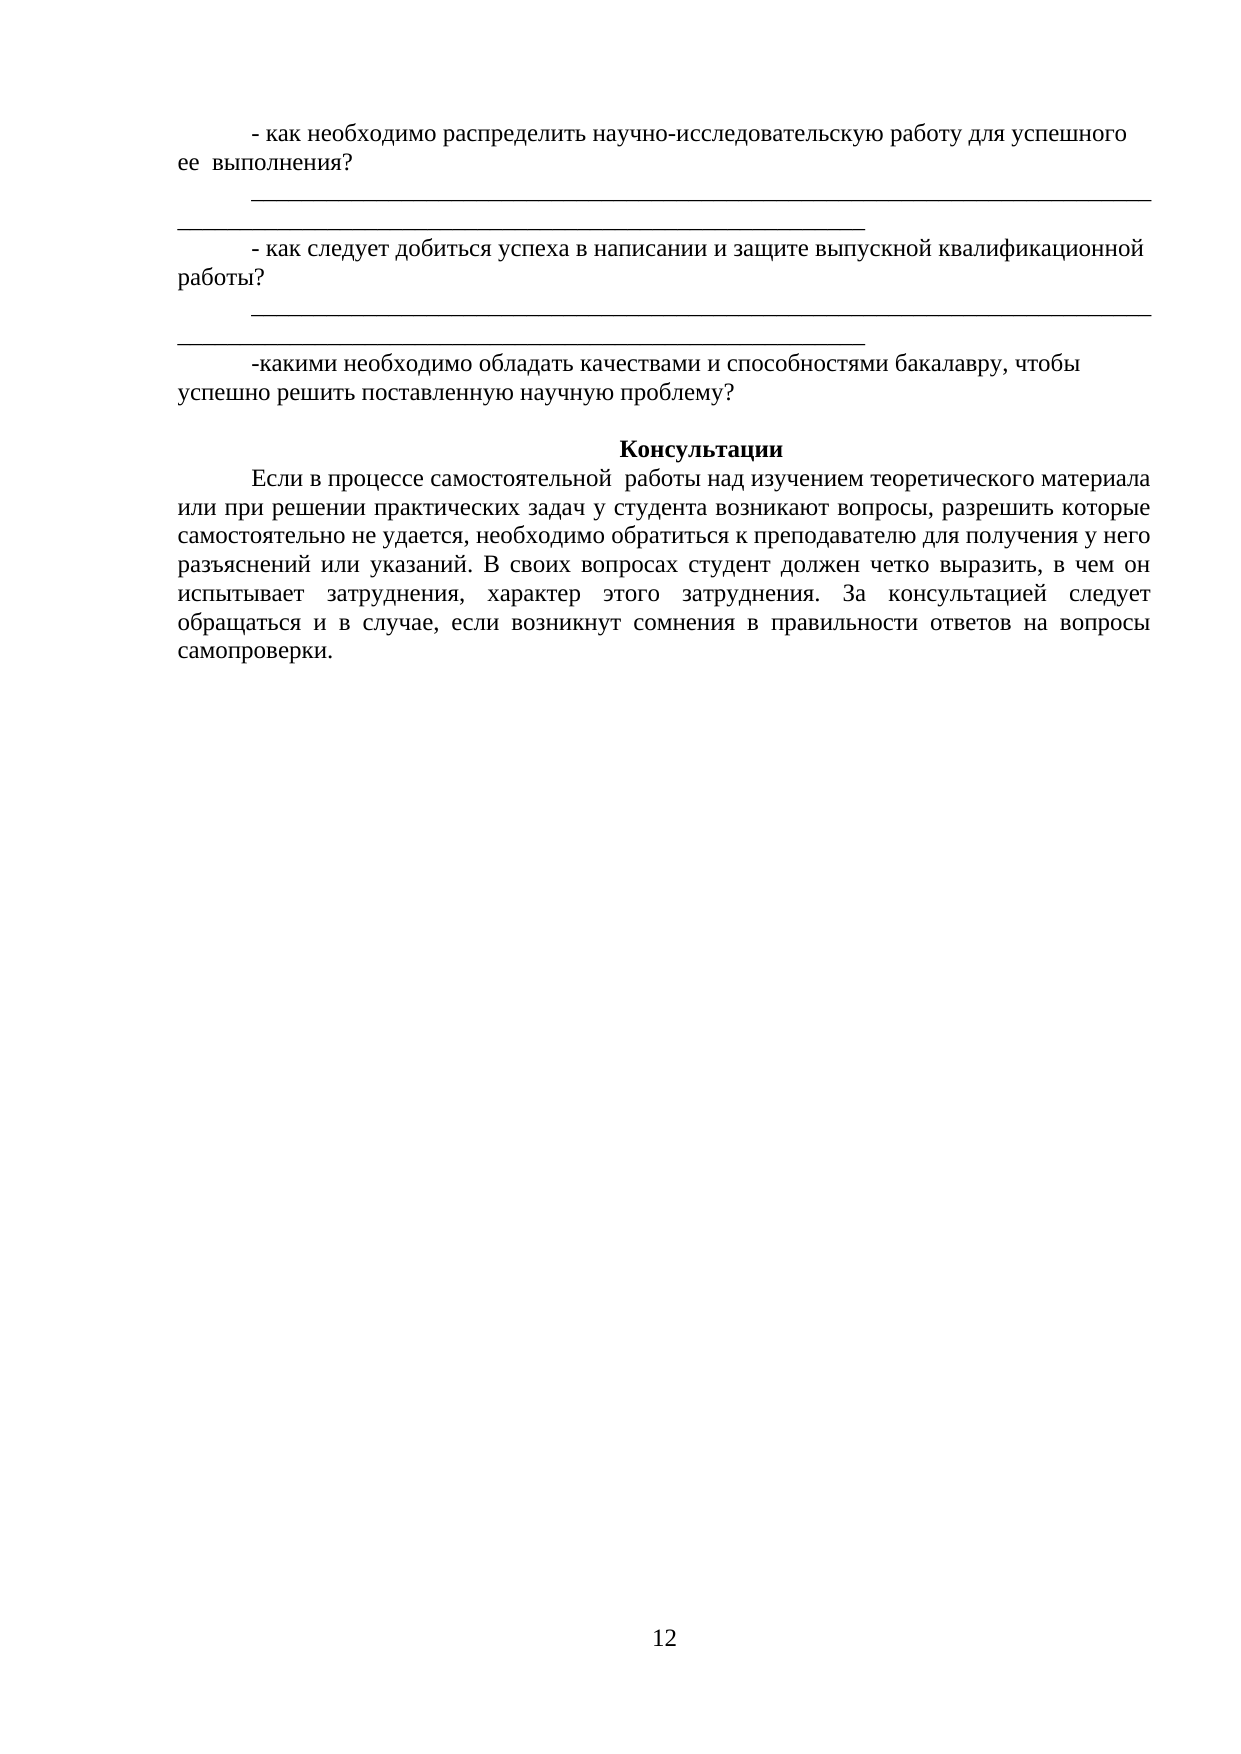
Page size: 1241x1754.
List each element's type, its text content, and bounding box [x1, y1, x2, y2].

text Если в процессе самостоятельной работы над изучением теоретического материала или при решении практических задач у студента возникают вопросы, разрешить которые самостоятельно не удается, необходимо обратиться к преподавателю для получения у него разъяснений или указаний. В своих вопросах студент должен четко выразить, в чем он испытывает затруднения, характер этого затруднения. За консультацией следует обращаться и в случае, если возникнут сомнения в правильности ответов на вопросы самопроверки. [177, 463, 1152, 664]
text - как следует добиться успеха в написании и защите выпускной квалификационной работы? [177, 233, 1152, 291]
text -какими необходимо обладать качествами и способностями бакалавру, чтобы успешно решить поставленную научную проблему? [177, 348, 1152, 406]
text _______________________________________________________________________________________________________________________________ [177, 291, 1152, 348]
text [177, 176, 1152, 233]
text Консультации [177, 434, 1152, 463]
text - как необходимо распределить научно-исследовательскую работу для успешного ее выполнения? [177, 118, 1152, 176]
